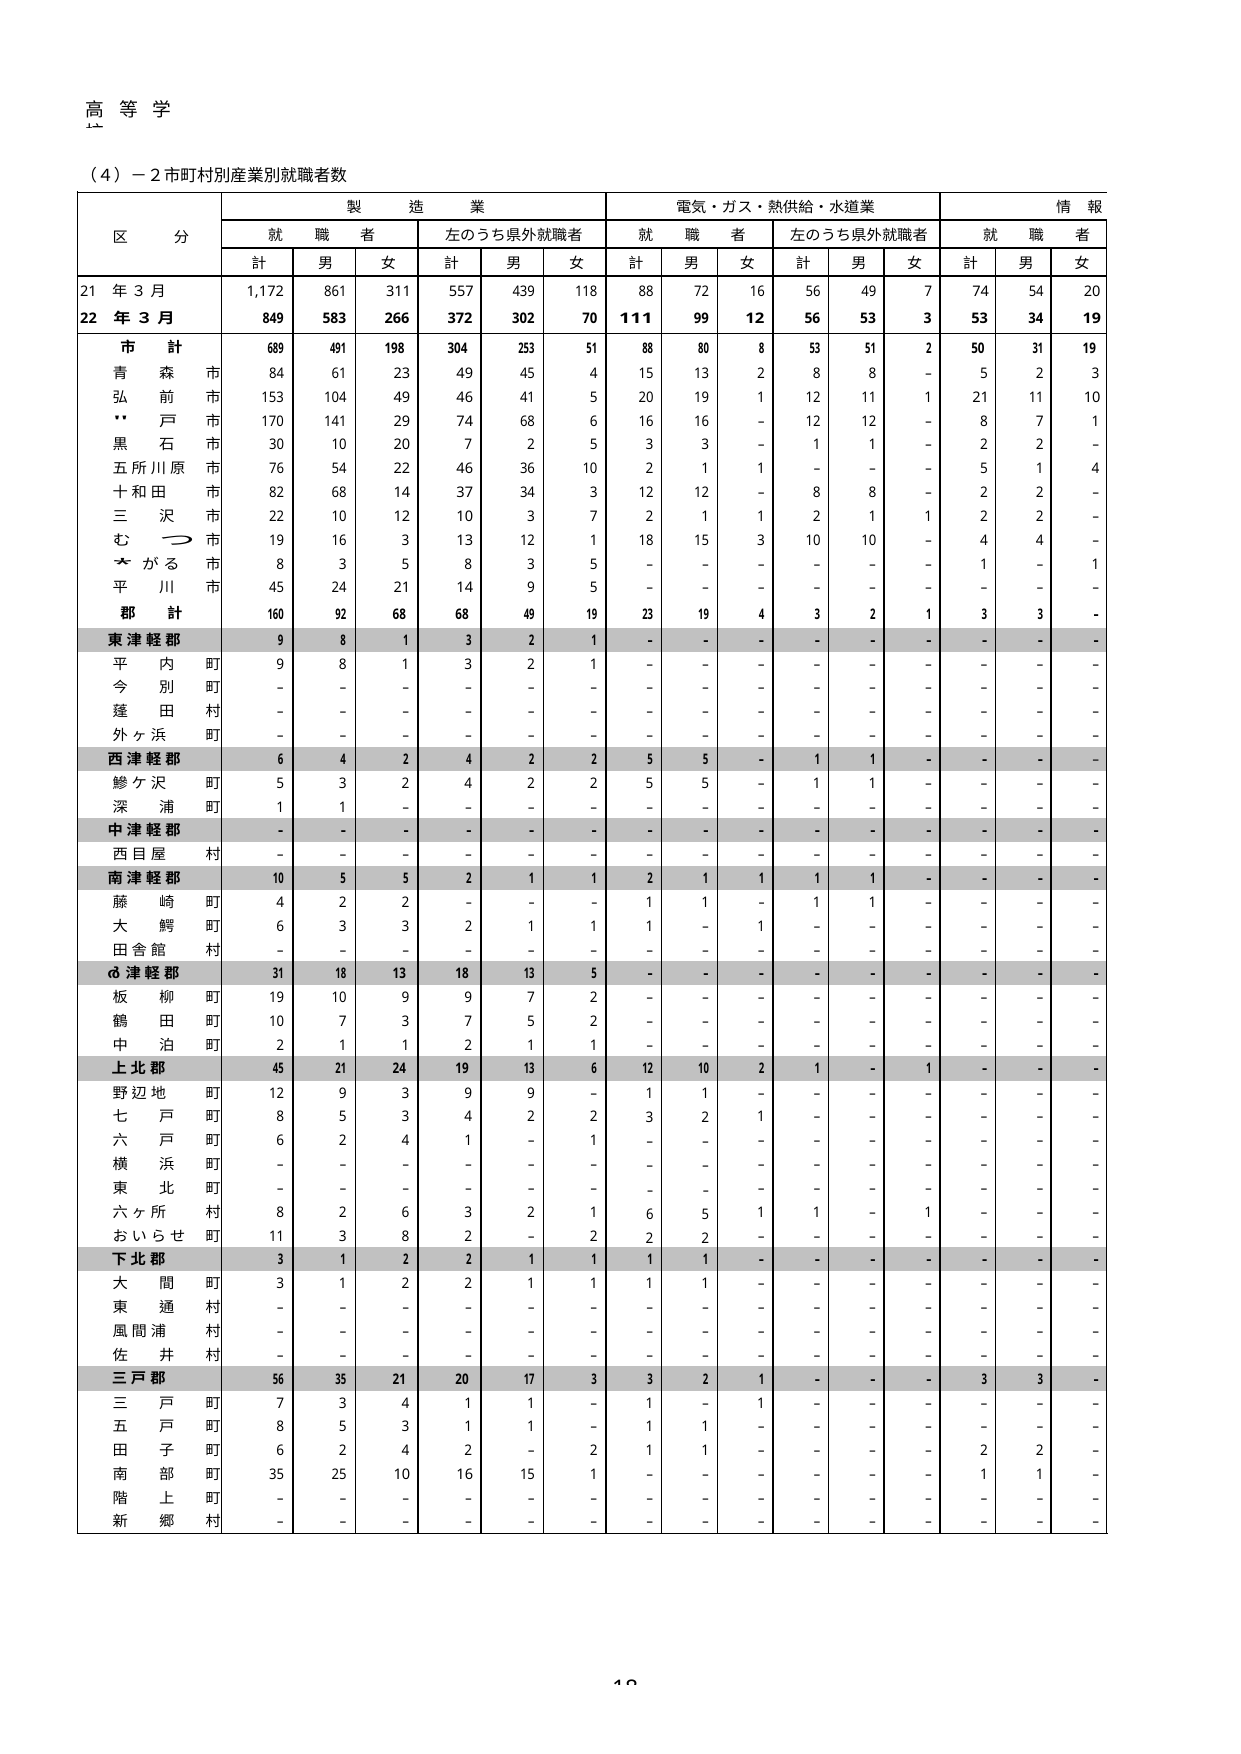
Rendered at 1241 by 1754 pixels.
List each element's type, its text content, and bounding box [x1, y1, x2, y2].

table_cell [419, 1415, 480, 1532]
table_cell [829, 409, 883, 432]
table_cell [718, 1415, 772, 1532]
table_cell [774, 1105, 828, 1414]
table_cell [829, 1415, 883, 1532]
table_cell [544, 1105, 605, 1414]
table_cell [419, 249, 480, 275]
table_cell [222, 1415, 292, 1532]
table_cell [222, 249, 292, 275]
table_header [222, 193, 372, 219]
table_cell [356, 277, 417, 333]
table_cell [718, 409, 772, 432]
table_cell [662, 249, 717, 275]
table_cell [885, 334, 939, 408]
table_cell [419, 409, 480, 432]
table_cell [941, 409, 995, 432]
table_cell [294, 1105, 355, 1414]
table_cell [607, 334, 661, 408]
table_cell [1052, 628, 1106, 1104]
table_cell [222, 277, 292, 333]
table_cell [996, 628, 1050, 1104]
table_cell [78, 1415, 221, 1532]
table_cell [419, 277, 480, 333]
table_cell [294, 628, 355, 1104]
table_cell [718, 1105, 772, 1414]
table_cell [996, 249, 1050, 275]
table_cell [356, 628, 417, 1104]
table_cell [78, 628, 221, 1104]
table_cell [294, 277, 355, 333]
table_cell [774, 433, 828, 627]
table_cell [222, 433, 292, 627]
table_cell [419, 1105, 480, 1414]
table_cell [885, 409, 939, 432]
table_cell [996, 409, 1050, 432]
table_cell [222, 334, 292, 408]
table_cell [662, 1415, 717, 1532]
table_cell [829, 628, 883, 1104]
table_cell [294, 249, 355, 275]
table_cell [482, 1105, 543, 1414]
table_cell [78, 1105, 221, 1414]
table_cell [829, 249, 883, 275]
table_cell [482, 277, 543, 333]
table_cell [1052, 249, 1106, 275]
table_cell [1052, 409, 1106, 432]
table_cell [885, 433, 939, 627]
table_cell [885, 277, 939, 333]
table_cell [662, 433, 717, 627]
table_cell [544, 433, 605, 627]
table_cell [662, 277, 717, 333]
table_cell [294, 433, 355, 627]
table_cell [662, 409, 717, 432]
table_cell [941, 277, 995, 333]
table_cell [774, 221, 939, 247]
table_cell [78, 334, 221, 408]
text （４）－２市町村別産業別就職者数 [80, 163, 1194, 186]
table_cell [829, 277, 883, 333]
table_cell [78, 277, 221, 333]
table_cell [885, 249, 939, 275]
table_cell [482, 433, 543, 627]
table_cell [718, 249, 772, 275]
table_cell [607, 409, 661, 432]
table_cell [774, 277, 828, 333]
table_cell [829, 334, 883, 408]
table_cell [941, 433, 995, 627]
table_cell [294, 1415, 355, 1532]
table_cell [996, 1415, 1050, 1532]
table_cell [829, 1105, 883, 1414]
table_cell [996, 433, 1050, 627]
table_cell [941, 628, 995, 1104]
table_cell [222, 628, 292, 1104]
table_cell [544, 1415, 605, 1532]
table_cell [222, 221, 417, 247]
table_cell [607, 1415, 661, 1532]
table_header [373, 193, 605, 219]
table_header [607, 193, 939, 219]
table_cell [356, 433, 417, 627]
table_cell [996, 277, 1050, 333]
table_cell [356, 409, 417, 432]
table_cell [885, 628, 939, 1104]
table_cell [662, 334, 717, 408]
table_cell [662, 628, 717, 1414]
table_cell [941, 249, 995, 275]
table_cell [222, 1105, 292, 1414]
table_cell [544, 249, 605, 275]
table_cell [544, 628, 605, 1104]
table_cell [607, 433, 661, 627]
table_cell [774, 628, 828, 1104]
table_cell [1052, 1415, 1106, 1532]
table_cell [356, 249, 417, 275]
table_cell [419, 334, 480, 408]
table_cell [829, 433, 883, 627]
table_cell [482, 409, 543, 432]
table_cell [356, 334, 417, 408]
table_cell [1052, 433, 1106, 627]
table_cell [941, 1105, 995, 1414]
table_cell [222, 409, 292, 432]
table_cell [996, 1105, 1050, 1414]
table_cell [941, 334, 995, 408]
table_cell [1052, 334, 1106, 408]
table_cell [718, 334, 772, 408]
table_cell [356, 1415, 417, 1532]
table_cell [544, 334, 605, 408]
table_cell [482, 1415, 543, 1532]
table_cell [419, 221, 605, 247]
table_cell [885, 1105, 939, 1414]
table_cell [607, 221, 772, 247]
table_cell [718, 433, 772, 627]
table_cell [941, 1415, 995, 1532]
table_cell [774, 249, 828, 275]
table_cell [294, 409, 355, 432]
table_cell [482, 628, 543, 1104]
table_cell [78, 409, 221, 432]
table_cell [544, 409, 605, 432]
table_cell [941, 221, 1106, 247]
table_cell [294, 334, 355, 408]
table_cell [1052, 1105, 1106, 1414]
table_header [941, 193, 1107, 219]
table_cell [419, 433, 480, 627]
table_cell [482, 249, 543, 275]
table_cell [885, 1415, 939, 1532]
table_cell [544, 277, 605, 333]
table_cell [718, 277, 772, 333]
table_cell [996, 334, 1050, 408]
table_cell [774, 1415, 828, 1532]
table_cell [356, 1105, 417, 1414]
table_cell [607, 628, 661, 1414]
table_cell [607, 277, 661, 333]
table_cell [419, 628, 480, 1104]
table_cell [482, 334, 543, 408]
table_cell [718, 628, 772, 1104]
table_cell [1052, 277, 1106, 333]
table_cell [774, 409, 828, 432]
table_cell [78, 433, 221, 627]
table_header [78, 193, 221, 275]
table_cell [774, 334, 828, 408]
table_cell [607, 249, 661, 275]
